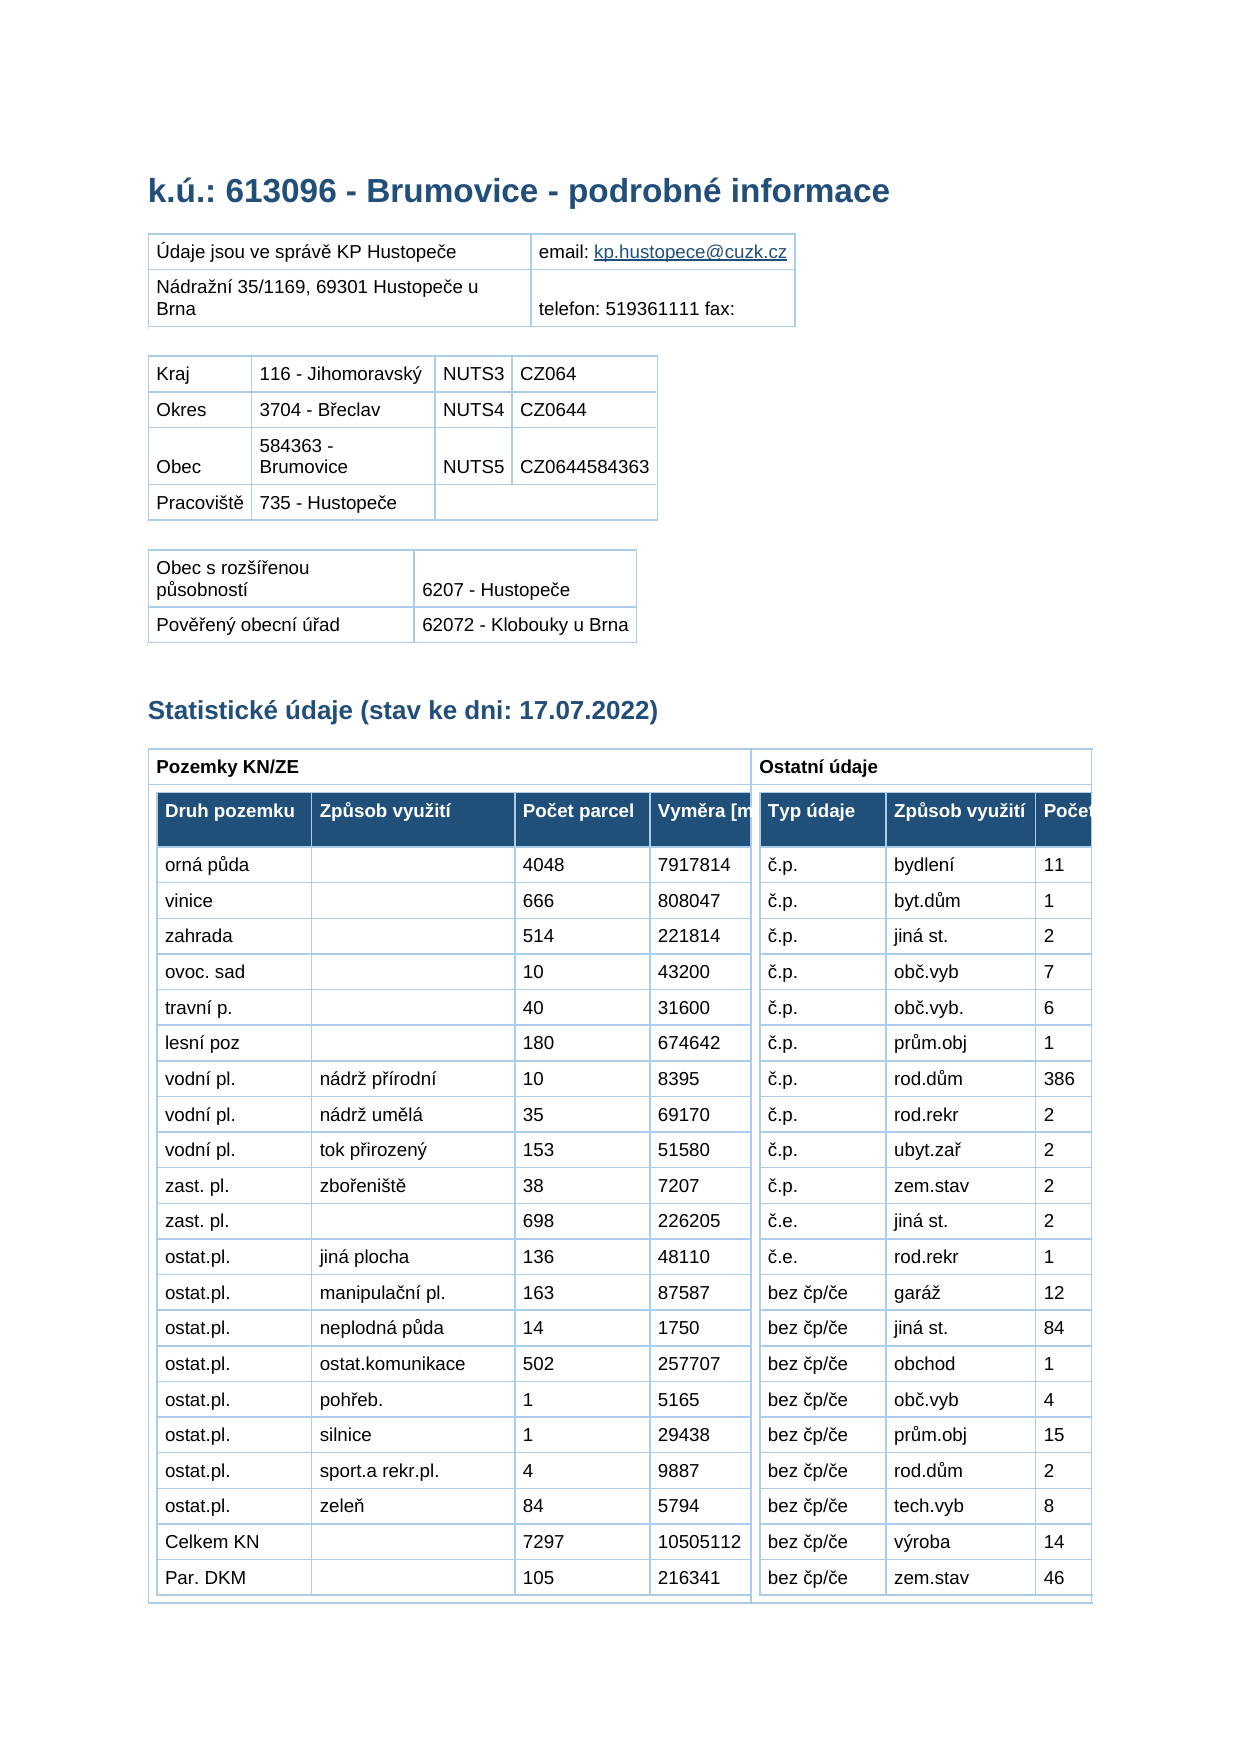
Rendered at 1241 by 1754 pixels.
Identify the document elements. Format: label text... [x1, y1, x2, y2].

table_cell [436, 484, 657, 519]
table_header Ostatní údaje [752, 750, 1091, 784]
table_header CZ064 [513, 357, 657, 391]
table_header email: kp.hustopece@cuzk.cz [532, 235, 794, 268]
table_cell Okres [149, 393, 251, 427]
table_header NUTS3 [436, 357, 511, 391]
table_header 116 - Jihomoravský [252, 357, 434, 391]
table_cell 735 - Hustopeče [252, 485, 434, 519]
table_header Údaje jsou ve správě KP Hustopeče [149, 235, 530, 268]
table_cell 584363 - Brumovice [252, 428, 434, 484]
table_cell [149, 785, 750, 1602]
table_cell 3704 - Břeclav [252, 393, 434, 427]
table_cell Pověřený obecní úřad [149, 608, 413, 642]
table_header Obec s rozšířenou působností [149, 551, 413, 606]
table_cell 62072 - Klobouky u Brna [415, 608, 636, 642]
text k.ú.: 613096 - Brumovice - podrobné informace [148, 171, 1093, 209]
text Statistické údaje (stav ke dni: 17.07.2022) [148, 695, 1093, 725]
table_header Pozemky KN/ZE [149, 750, 750, 784]
table_cell CZ0644584363 [513, 427, 657, 484]
table_cell NUTS5 [436, 428, 511, 484]
table_cell CZ0644 [513, 391, 657, 427]
table_cell telefon: 519361111 fax: [532, 270, 794, 326]
table_cell NUTS4 [436, 393, 511, 427]
table_cell Pracoviště [149, 485, 251, 519]
table_cell [752, 785, 1091, 1602]
table_cell Obec [149, 428, 251, 484]
table_header 6207 - Hustopeče [415, 551, 636, 606]
table_header Kraj [149, 357, 251, 391]
table_cell Nádražní 35/1169, 69301 Hustopeče u Brna [149, 270, 530, 326]
